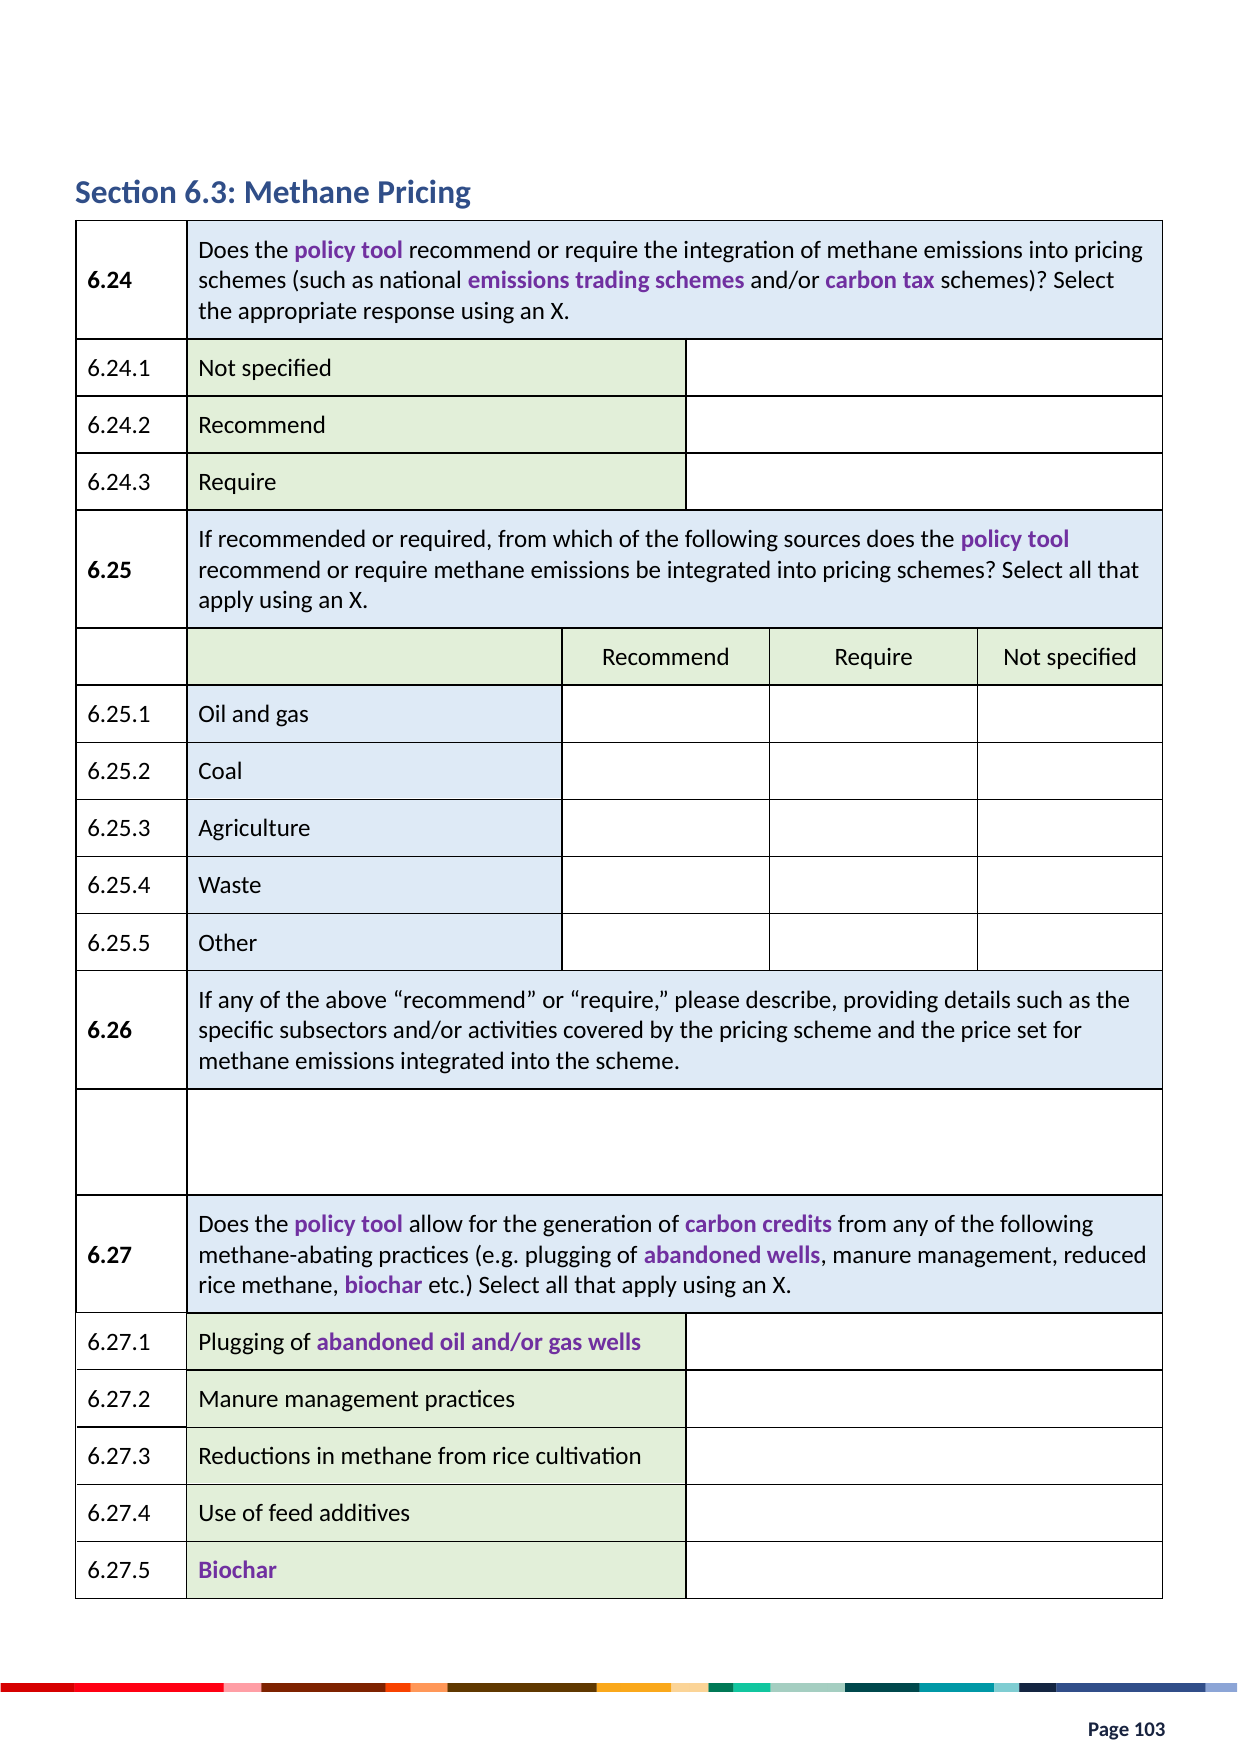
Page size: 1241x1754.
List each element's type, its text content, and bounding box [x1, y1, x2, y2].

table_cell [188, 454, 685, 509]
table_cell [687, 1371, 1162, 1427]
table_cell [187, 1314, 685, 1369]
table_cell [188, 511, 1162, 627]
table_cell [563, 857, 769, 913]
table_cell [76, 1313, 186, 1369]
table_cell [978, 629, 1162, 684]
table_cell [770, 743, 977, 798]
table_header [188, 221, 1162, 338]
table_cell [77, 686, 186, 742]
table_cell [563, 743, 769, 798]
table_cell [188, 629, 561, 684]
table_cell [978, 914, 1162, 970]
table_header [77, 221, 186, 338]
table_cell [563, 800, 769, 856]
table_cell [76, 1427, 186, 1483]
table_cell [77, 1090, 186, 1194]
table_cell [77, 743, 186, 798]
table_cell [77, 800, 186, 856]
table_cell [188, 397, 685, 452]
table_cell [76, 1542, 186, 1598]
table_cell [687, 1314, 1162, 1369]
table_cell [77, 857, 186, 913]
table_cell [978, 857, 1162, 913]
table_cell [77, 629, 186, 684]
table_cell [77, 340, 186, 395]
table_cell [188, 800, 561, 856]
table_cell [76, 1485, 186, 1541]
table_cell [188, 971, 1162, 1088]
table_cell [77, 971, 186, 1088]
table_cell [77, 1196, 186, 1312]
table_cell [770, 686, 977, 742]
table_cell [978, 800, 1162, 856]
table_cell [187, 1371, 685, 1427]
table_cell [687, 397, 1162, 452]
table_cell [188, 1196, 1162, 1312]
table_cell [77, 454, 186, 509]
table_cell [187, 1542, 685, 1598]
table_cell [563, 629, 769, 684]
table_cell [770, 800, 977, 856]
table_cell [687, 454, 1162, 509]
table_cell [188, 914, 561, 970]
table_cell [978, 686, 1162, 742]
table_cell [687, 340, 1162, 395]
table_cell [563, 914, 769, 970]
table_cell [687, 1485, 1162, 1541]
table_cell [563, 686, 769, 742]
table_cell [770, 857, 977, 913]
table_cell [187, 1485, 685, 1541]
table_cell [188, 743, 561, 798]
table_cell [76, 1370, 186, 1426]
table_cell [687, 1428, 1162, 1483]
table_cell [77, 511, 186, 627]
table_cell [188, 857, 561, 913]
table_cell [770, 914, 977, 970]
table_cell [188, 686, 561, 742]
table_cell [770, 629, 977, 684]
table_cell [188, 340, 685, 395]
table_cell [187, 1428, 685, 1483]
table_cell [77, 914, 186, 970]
subtitle Section 6.3: Methane Pricing [75, 171, 1165, 211]
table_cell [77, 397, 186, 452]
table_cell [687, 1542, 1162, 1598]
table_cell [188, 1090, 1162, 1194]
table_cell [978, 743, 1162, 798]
picture [0, 1683, 1236, 1692]
